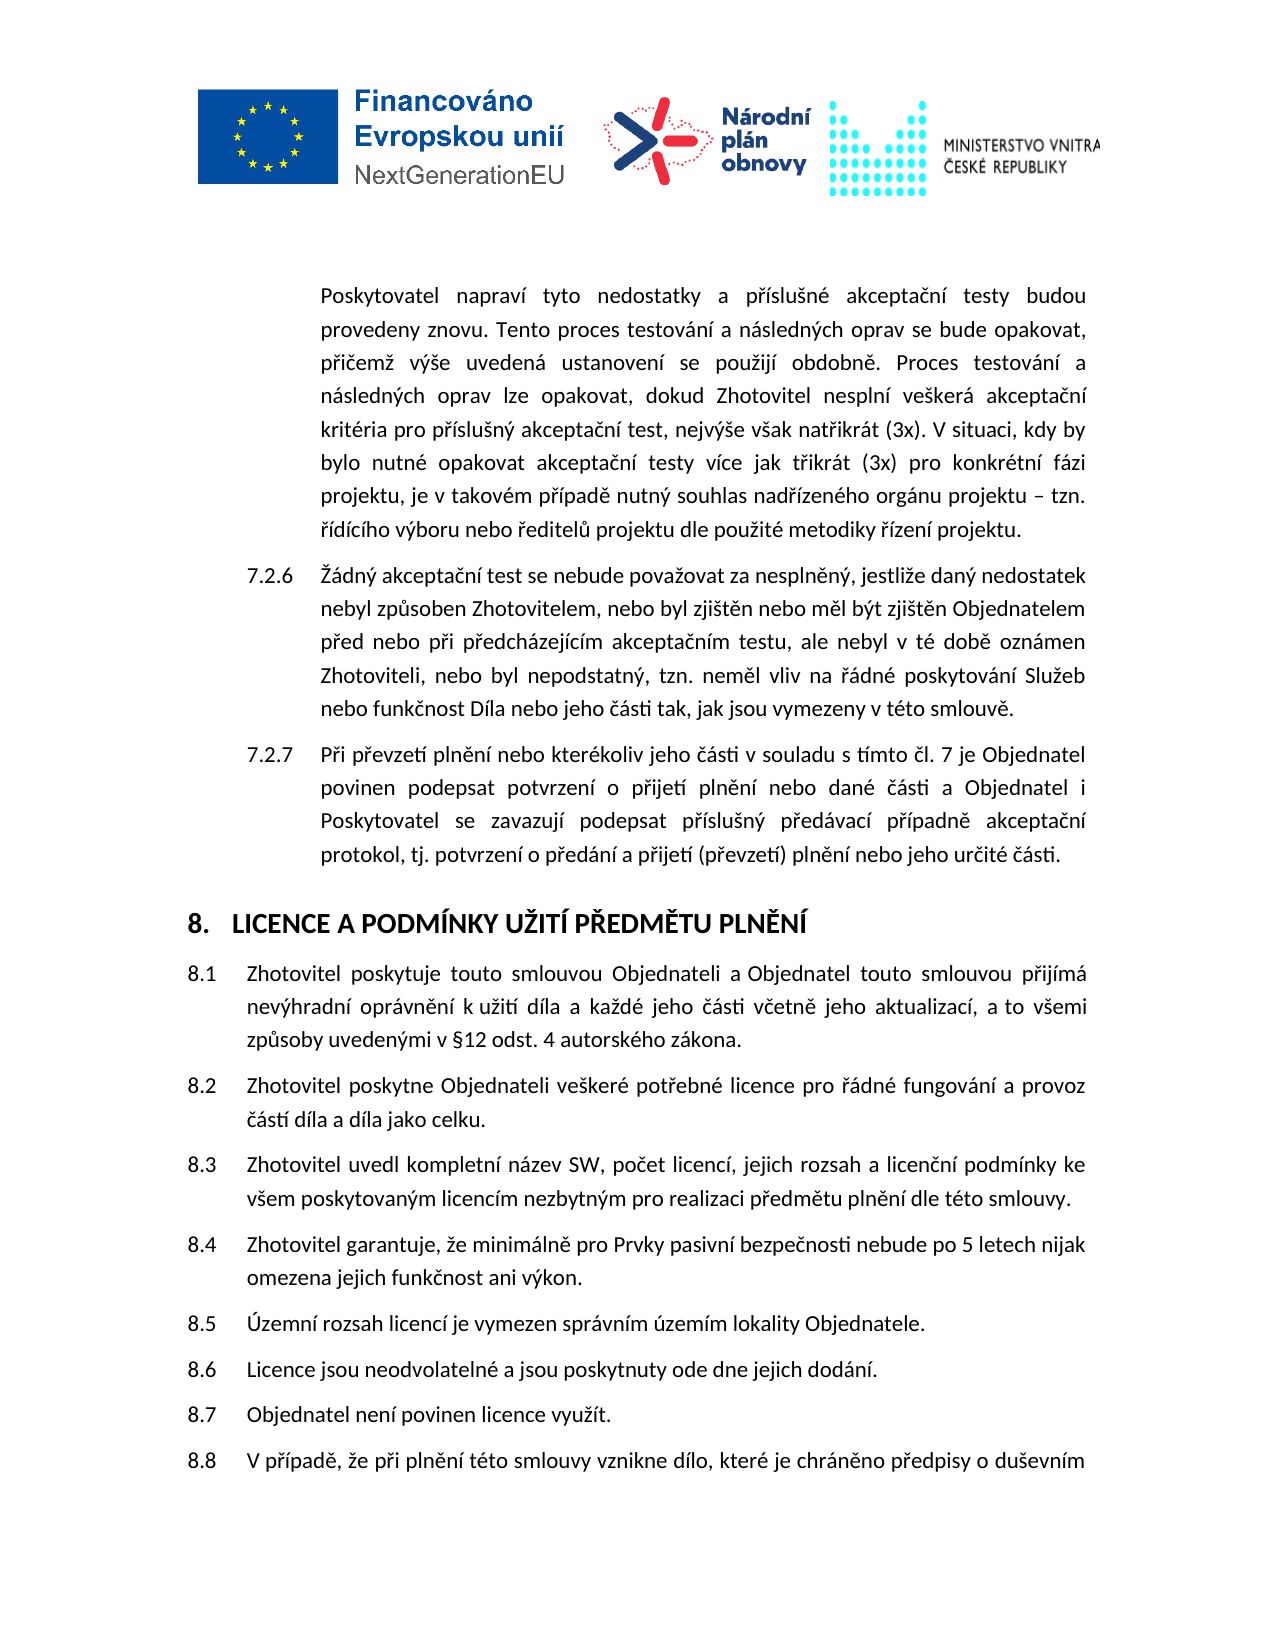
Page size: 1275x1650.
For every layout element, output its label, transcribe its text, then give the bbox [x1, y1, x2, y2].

text Zhotovitel garantuje, že minimálně pro Prvky pasivní bezpečnosti nebude po 5 letech nijak omezena jejich funkčnost ani výkon. [187, 1224, 1087, 1291]
text Při převzetí plnění nebo kterékoliv jeho části v souladu s tímto čl. 7 je Objednatel povinen podepsat potvrzení o přijetí plnění nebo dané části a Objednatel i Poskytovatel se zavazují podepsat příslušný předávací případně akceptační protokol, tj. potvrzení o předání a přijetí (převzetí) plnění nebo jeho určité části. [247, 734, 1087, 868]
text Objednatel není povinen licence využít. [187, 1395, 1087, 1428]
text Zhotovitel uvedl kompletní název SW, počet licencí, jejich rozsah a licenční podmínky ke všem poskytovaným licencím nezbytným pro realizaci předmětu plnění dle této smlouvy. [187, 1145, 1087, 1212]
text LICENCE A PODMÍNKY UŽITÍ PŘEDMĚTU PLNĚNÍ [187, 905, 1087, 941]
text Žádný akceptační test se nebude považovat za nesplněný, jestliže daný nedostatek nebyl způsoben Zhotovitelem, nebo byl zjištěn nebo měl být zjištěn Objednatelem před nebo při předcházejícím akceptačním testu, ale nebyl v té době oznámen Zhotoviteli, nebo byl nepodstatný, tzn. neměl vliv na řádné poskytování Služeb nebo funkčnost Díla nebo jeho části tak, jak jsou vymezeny v této smlouvě. [247, 555, 1087, 722]
text Zhotovitel poskytne Objednateli veškeré potřebné licence pro řádné fungování a provoz částí díla a díla jako celku. [187, 1066, 1087, 1133]
text Zhotovitel poskytuje touto smlouvou Objednateli a Objednatel touto smlouvou přijímá nevýhradní oprávnění k užití díla a každé jeho části včetně jeho aktualizací, a to všemi způsoby uvedenými v §12 odst. 4 autorského zákona. [187, 953, 1087, 1053]
text Licence jsou neodvolatelné a jsou poskytnuty ode dne jejich dodání. [187, 1349, 1087, 1383]
text Územní rozsah licencí je vymezen správním územím lokality Objednatele. [187, 1303, 1087, 1337]
picture [187, 75, 830, 196]
